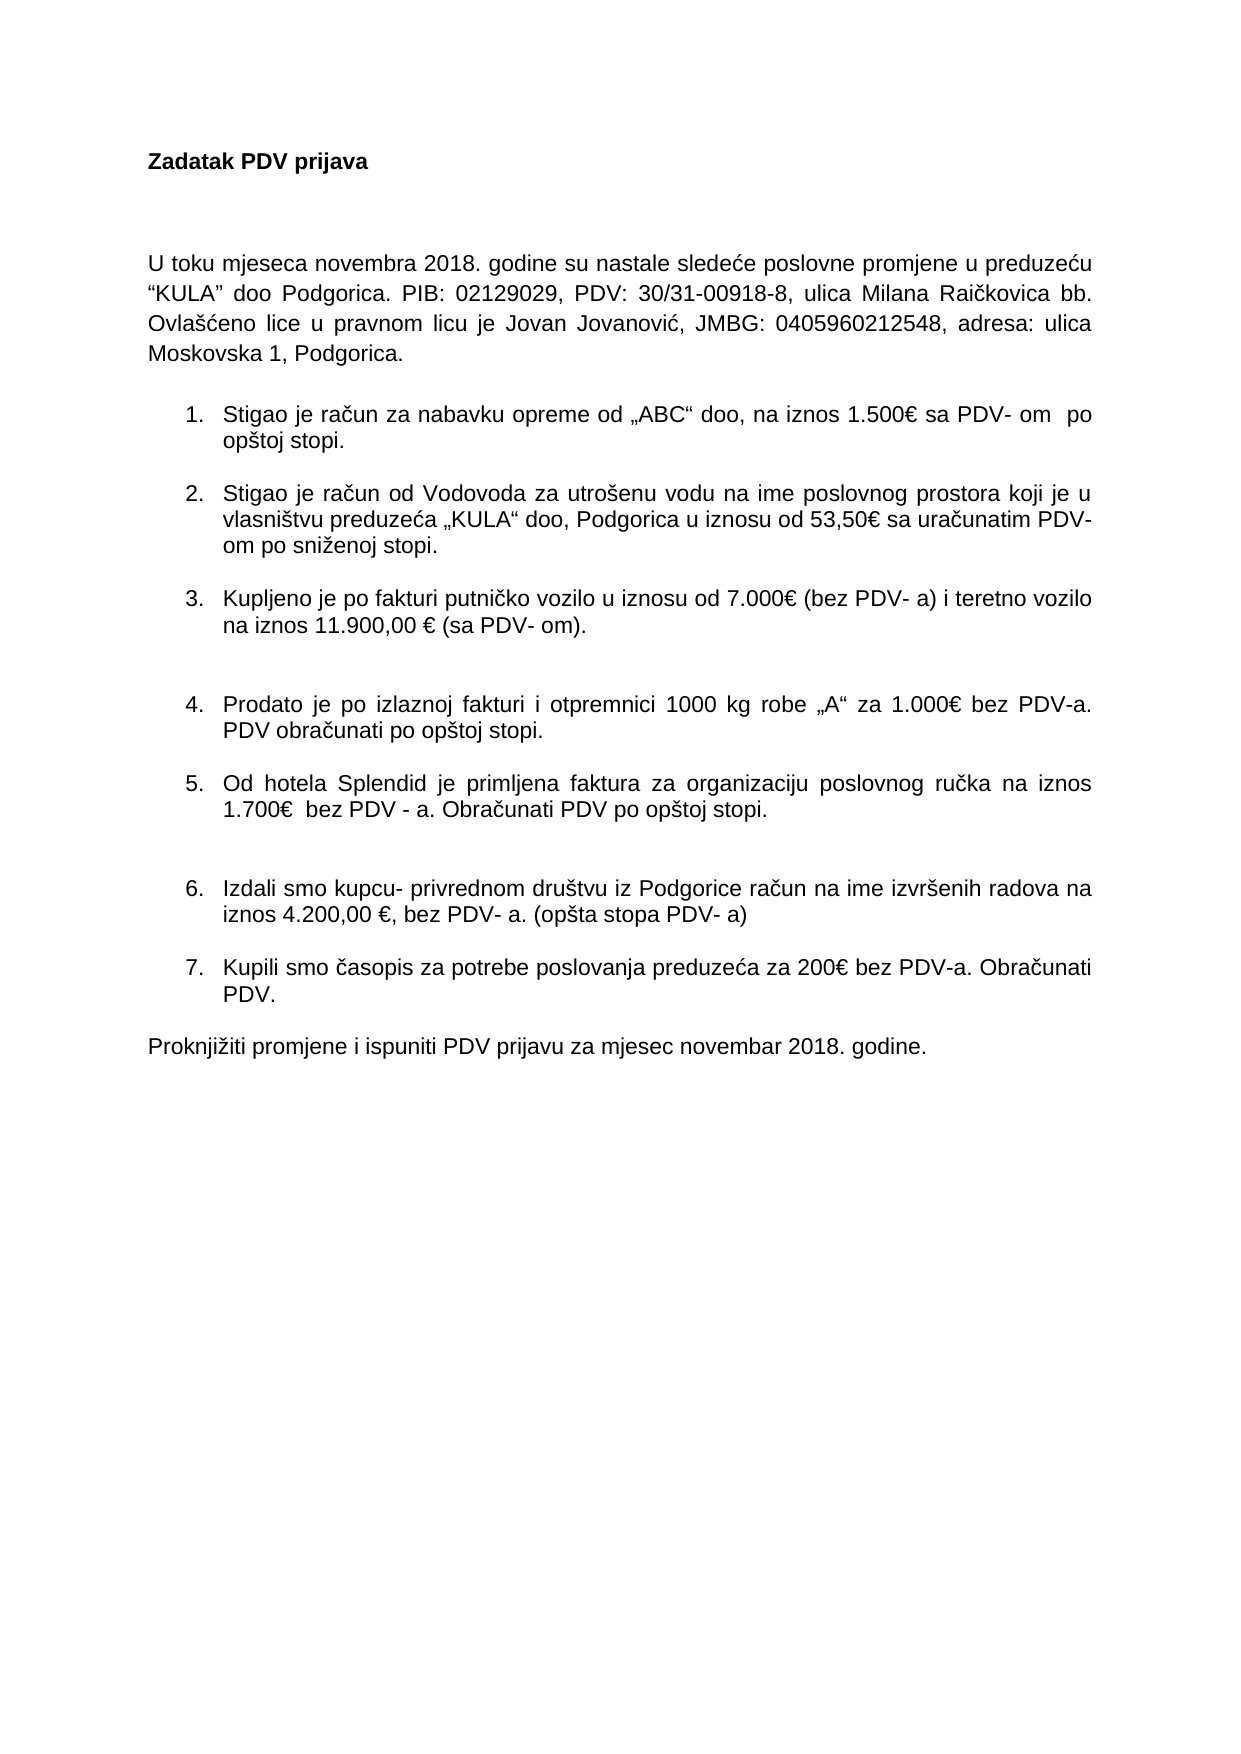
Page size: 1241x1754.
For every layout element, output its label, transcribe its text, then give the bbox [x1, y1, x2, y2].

list Od hotela Splendid je primljena faktura za organizaciju poslovnog ručka na iznos 1.700€ bez PDV - a. Obračunati PDV po opštoj stopi. [185, 770, 1093, 822]
list Prodato je po izlaznoj fakturi i otpremnici 1000 kg robe „A“ za 1.000€ bez PDV-a. PDV obračunati po opštoj stopi. [185, 691, 1093, 743]
list Kupili smo časopis za potrebe poslovanja preduzeća za 200€ bez PDV-a. Obračunati PDV. [185, 954, 1093, 1007]
list Kupljeno je po fakturi putničko vozilo u iznosu od 7.000€ (bez PDV- a) i teretno vozilo na iznos 11.900,00 € (sa PDV- om). [185, 585, 1093, 638]
text Zadatak PDV prijava [148, 148, 1093, 174]
list Izdali smo kupcu- privrednom društvu iz Podgorice račun na ime izvršenih radova na iznos 4.200,00 €, bez PDV- a. (opšta stopa PDV- a) [185, 875, 1093, 928]
text U toku mjeseca novembra 2018. godine su nastale sledeće poslovne promjene u preduzeću “KULA” doo Podgorica. PIB: 02129029, PDV: 30/31-00918-8, ulica Milana Raičkovica bb. Ovlašćeno lice u pravnom licu je Jovan Jovanović, JMBG: 0405960212548, adresa: ulica Moskovska 1, Podgorica. [148, 250, 1093, 367]
list Stigao je račun od Vodovoda za utrošenu vodu na ime poslovnog prostora koji je u vlasništvu preduzeća „KULA“ doo, Podgorica u iznosu od 53,50€ sa uračunatim PDV-om po sniženoj stopi. [185, 480, 1093, 559]
text Proknjižiti promjene i ispuniti PDV prijavu za mjesec novembar 2018. godine. [148, 1033, 1093, 1059]
list Stigao je račun za nabavku opreme od „ABC“ doo, na iznos 1.500€ sa PDV- om po opštoj stopi. [185, 401, 1093, 453]
